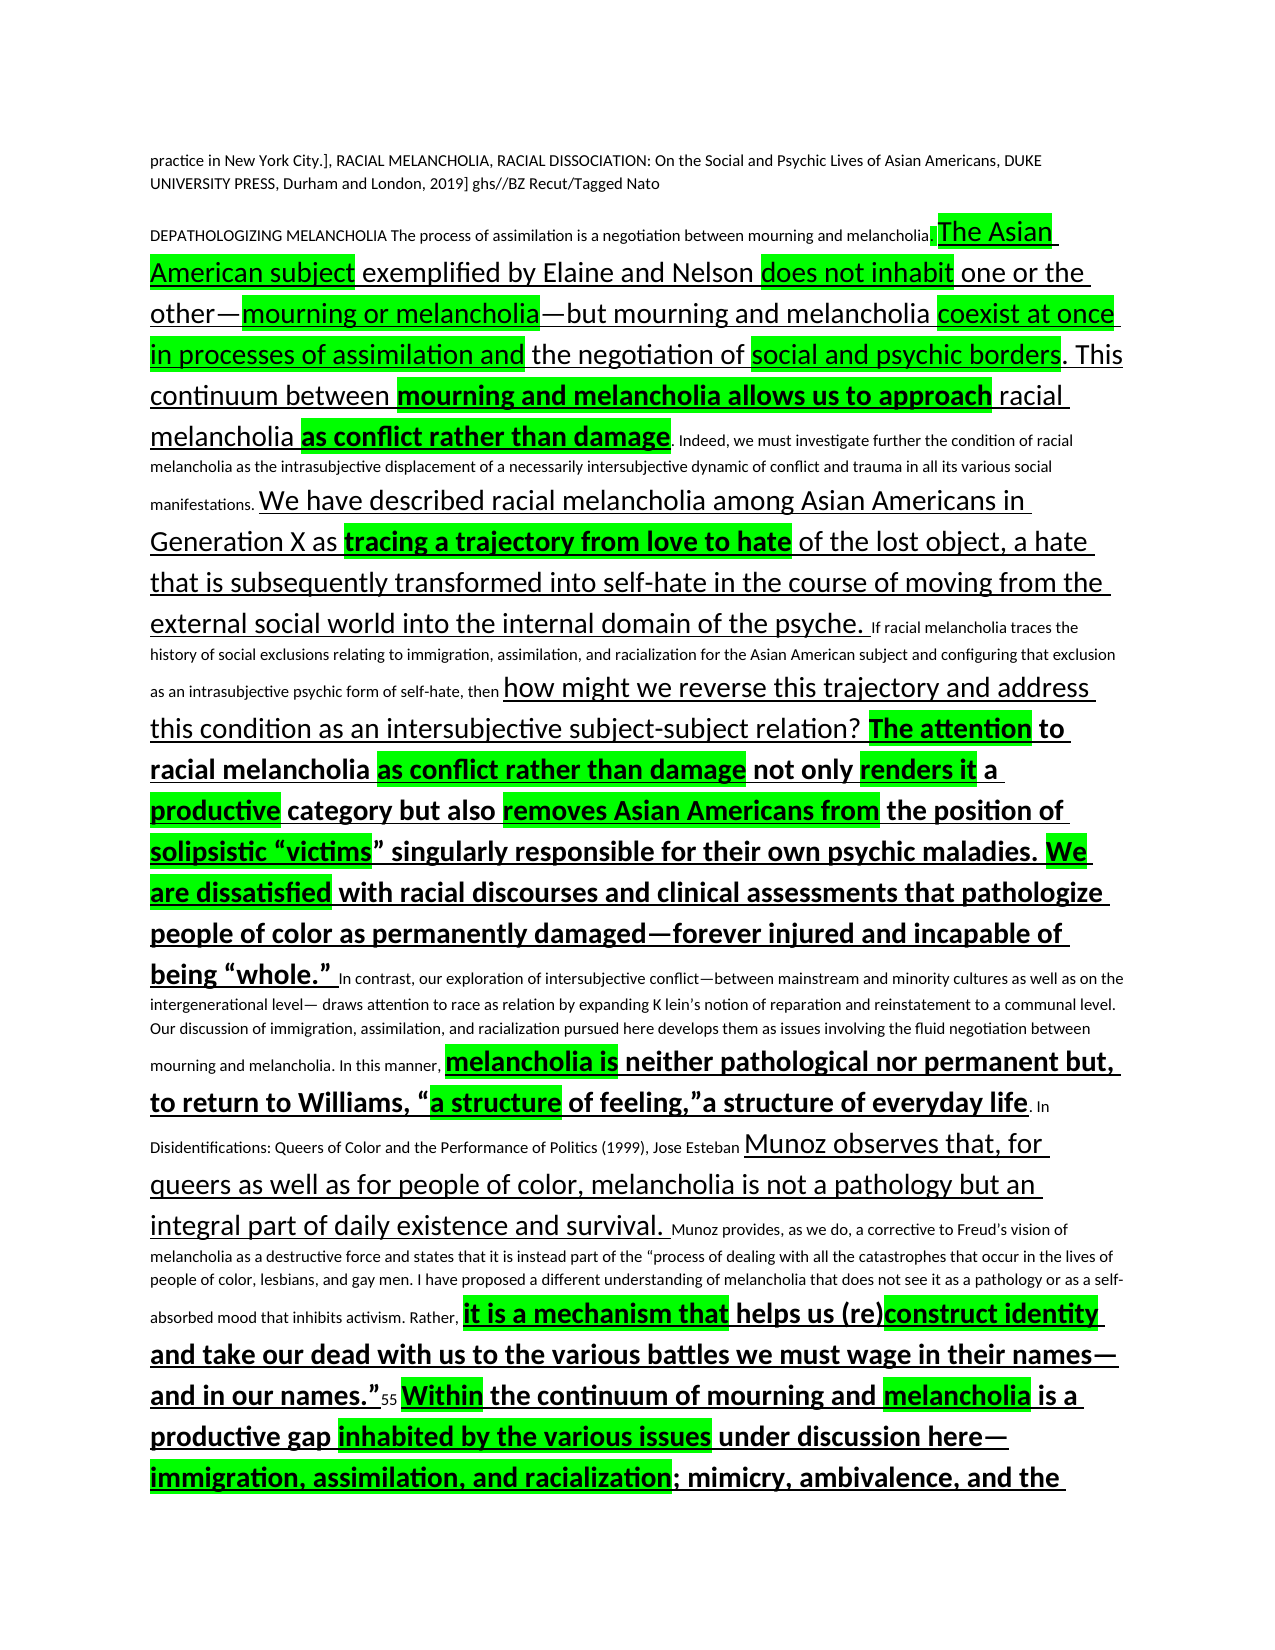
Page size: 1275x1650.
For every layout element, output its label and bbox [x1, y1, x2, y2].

text [150, 150, 1125, 194]
text [150, 213, 1125, 1494]
